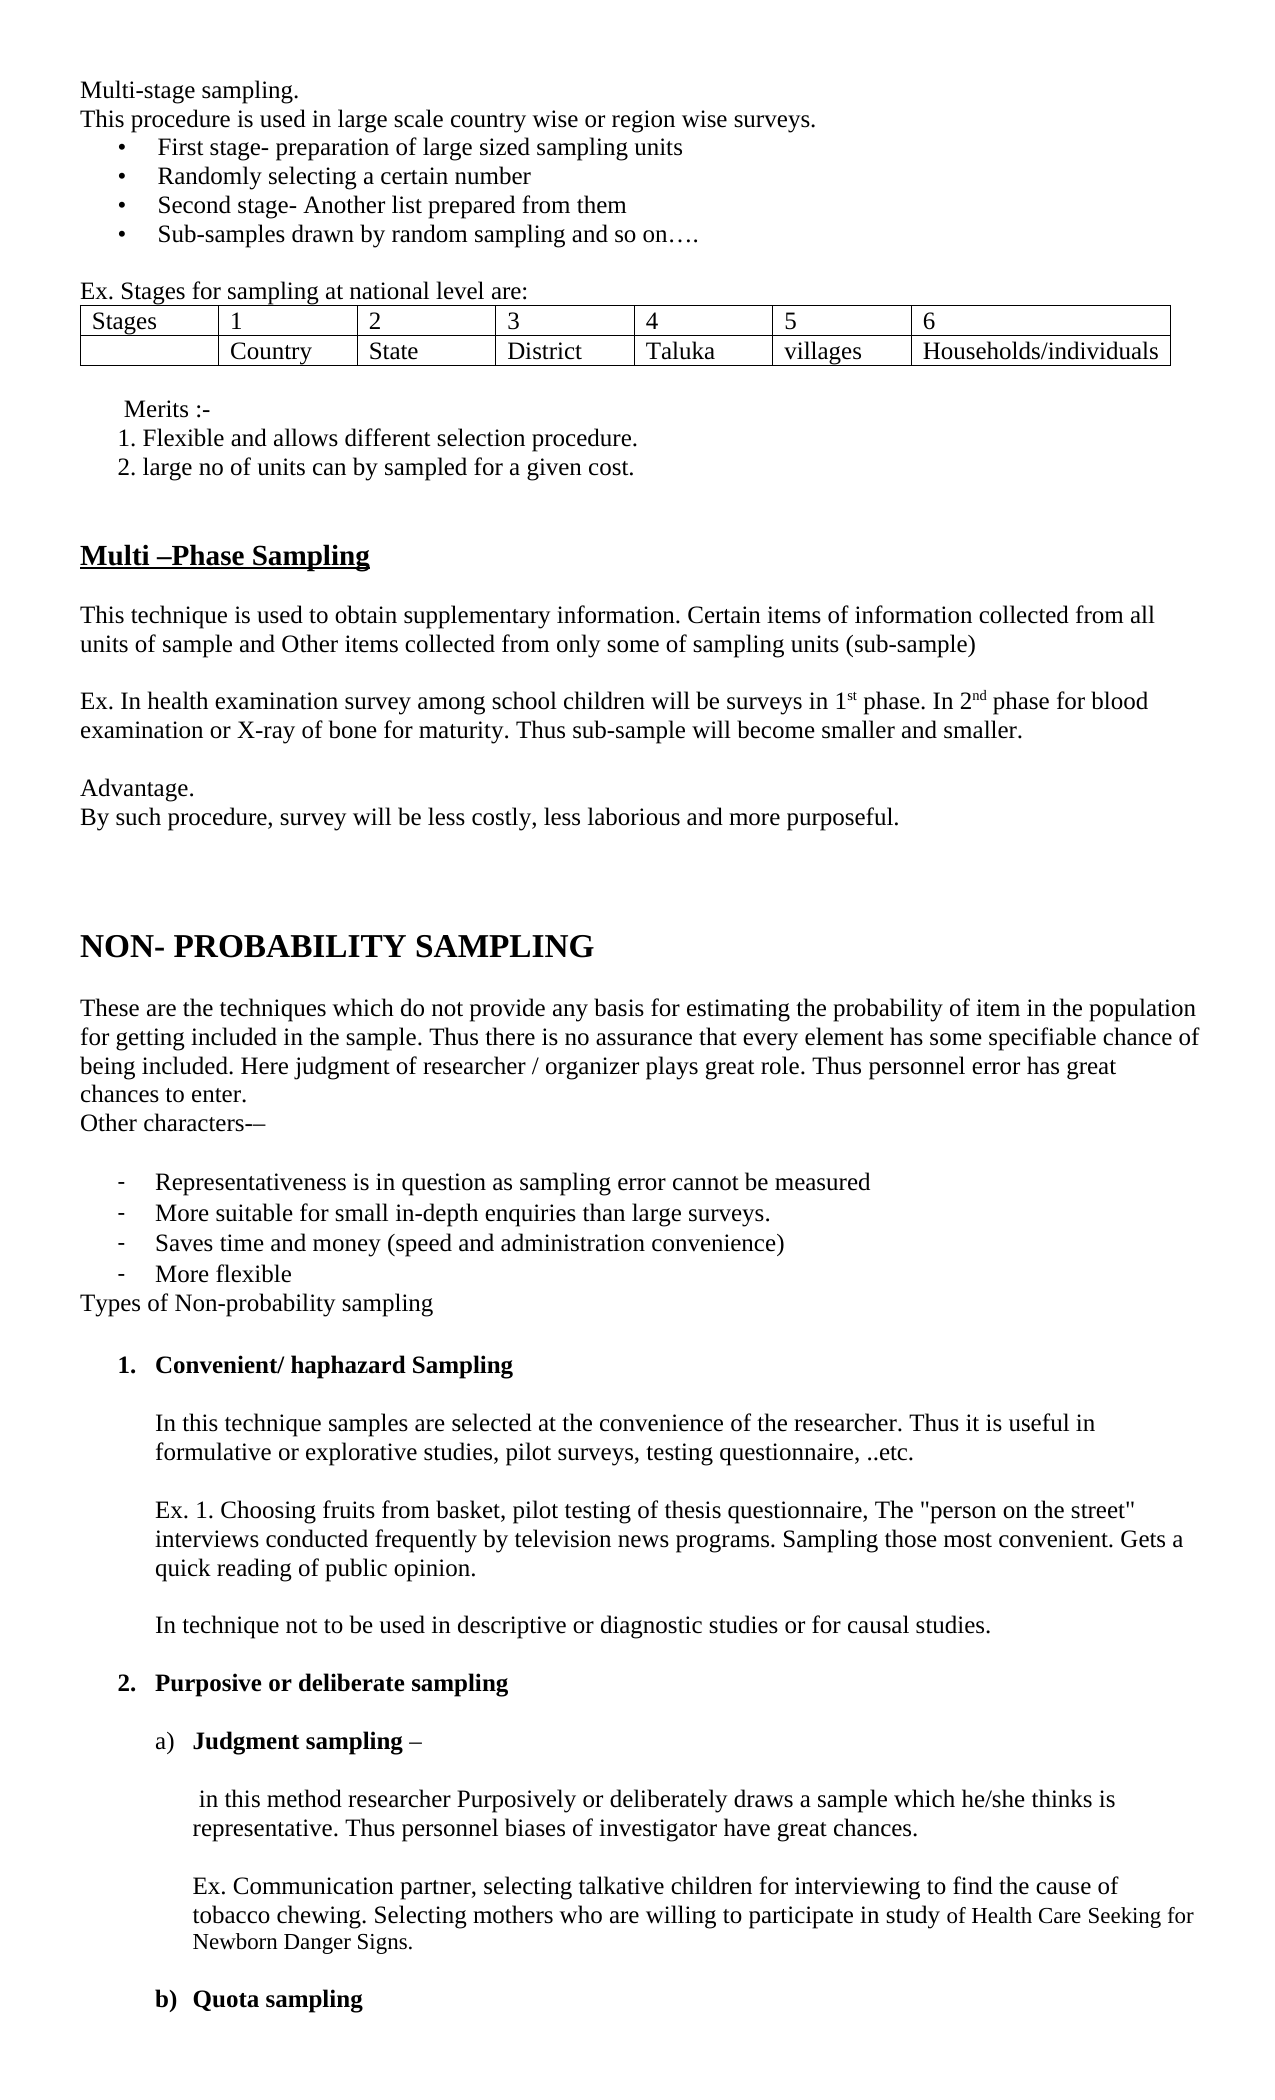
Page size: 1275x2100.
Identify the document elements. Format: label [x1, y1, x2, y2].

table_cell [75, 75, 1200, 2013]
